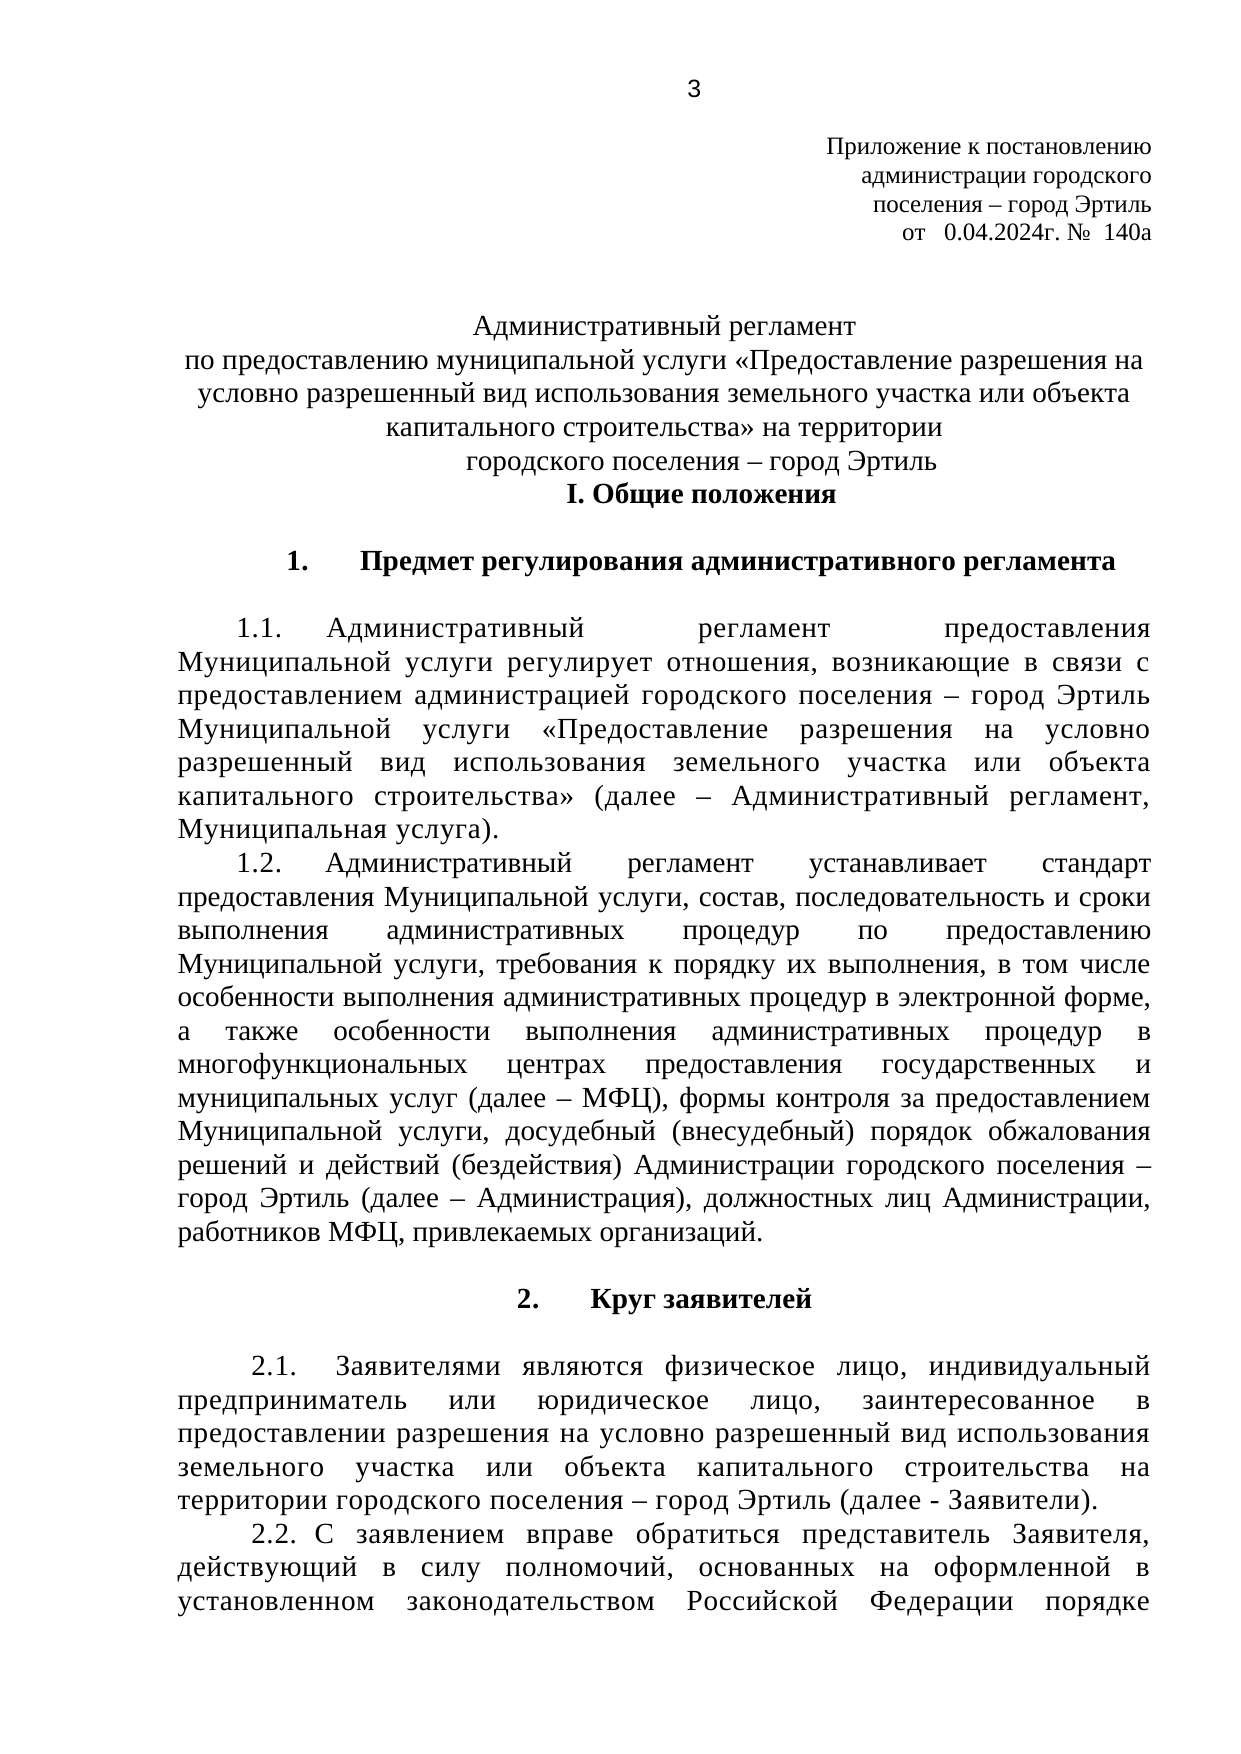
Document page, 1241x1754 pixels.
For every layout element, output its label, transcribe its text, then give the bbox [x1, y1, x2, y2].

list Круг заявителей [177, 1281, 1152, 1315]
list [177, 1516, 1152, 1617]
text поселения – город Эртиль [177, 189, 1152, 217]
text от 0.04.2024г. № 140а [177, 217, 1152, 246]
list Заявителями являются физическое лицо, индивидуальный предприниматель или юридическое лицо, заинтересованное в предоставлении разрешения на условно разрешенный вид использования земельного участка или объекта капитального строительства на территории городского поселения – город Эртиль (далее - Заявители). [177, 1348, 1152, 1516]
text администрации городского [177, 160, 1152, 189]
text по предоставлению муниципальной услуги «Предоставление разрешения на условно разрешенный вид использования земельного участка или объекта капитального строительства» на территории [177, 342, 1152, 443]
text Приложение к постановлению [177, 131, 1152, 160]
text Административный регламент [177, 308, 1152, 342]
text городского поселения – город Эртиль [177, 443, 1152, 476]
list Административный регламент предоставления Муниципальной услуги регулирует отношения, возникающие в связи с предоставлением администрацией городского поселения – город Эртиль Муниципальной услуги «Предоставление разрешения на условно разрешенный вид использования земельного участка или объекта капитального строительства» (далее – Административный регламент, Муниципальная услуга). [177, 610, 1152, 845]
text I. Общие положения [177, 476, 1152, 510]
list Предмет регулирования административного регламента [177, 543, 1152, 577]
list Административный регламент устанавливает стандарт предоставления Муниципальной услуги, состав, последовательность и сроки выполнения административных процедур по предоставлению Муниципальной услуги, требования к порядку их выполнения, в том числе особенности выполнения административных процедур в электронной форме, а также особенности выполнения административных процедур в многофункциональных центрах предоставления государственных и муниципальных услуг (далее – МФЦ), формы контроля за предоставлением Муниципальной услуги, досудебный (внесудебный) порядок обжалования решений и действий (бездействия) Администрации городского поселения – город Эртиль (далее – Администрация), должностных лиц Администрации, работников МФЦ, привлекаемых организаций. [177, 845, 1152, 1248]
